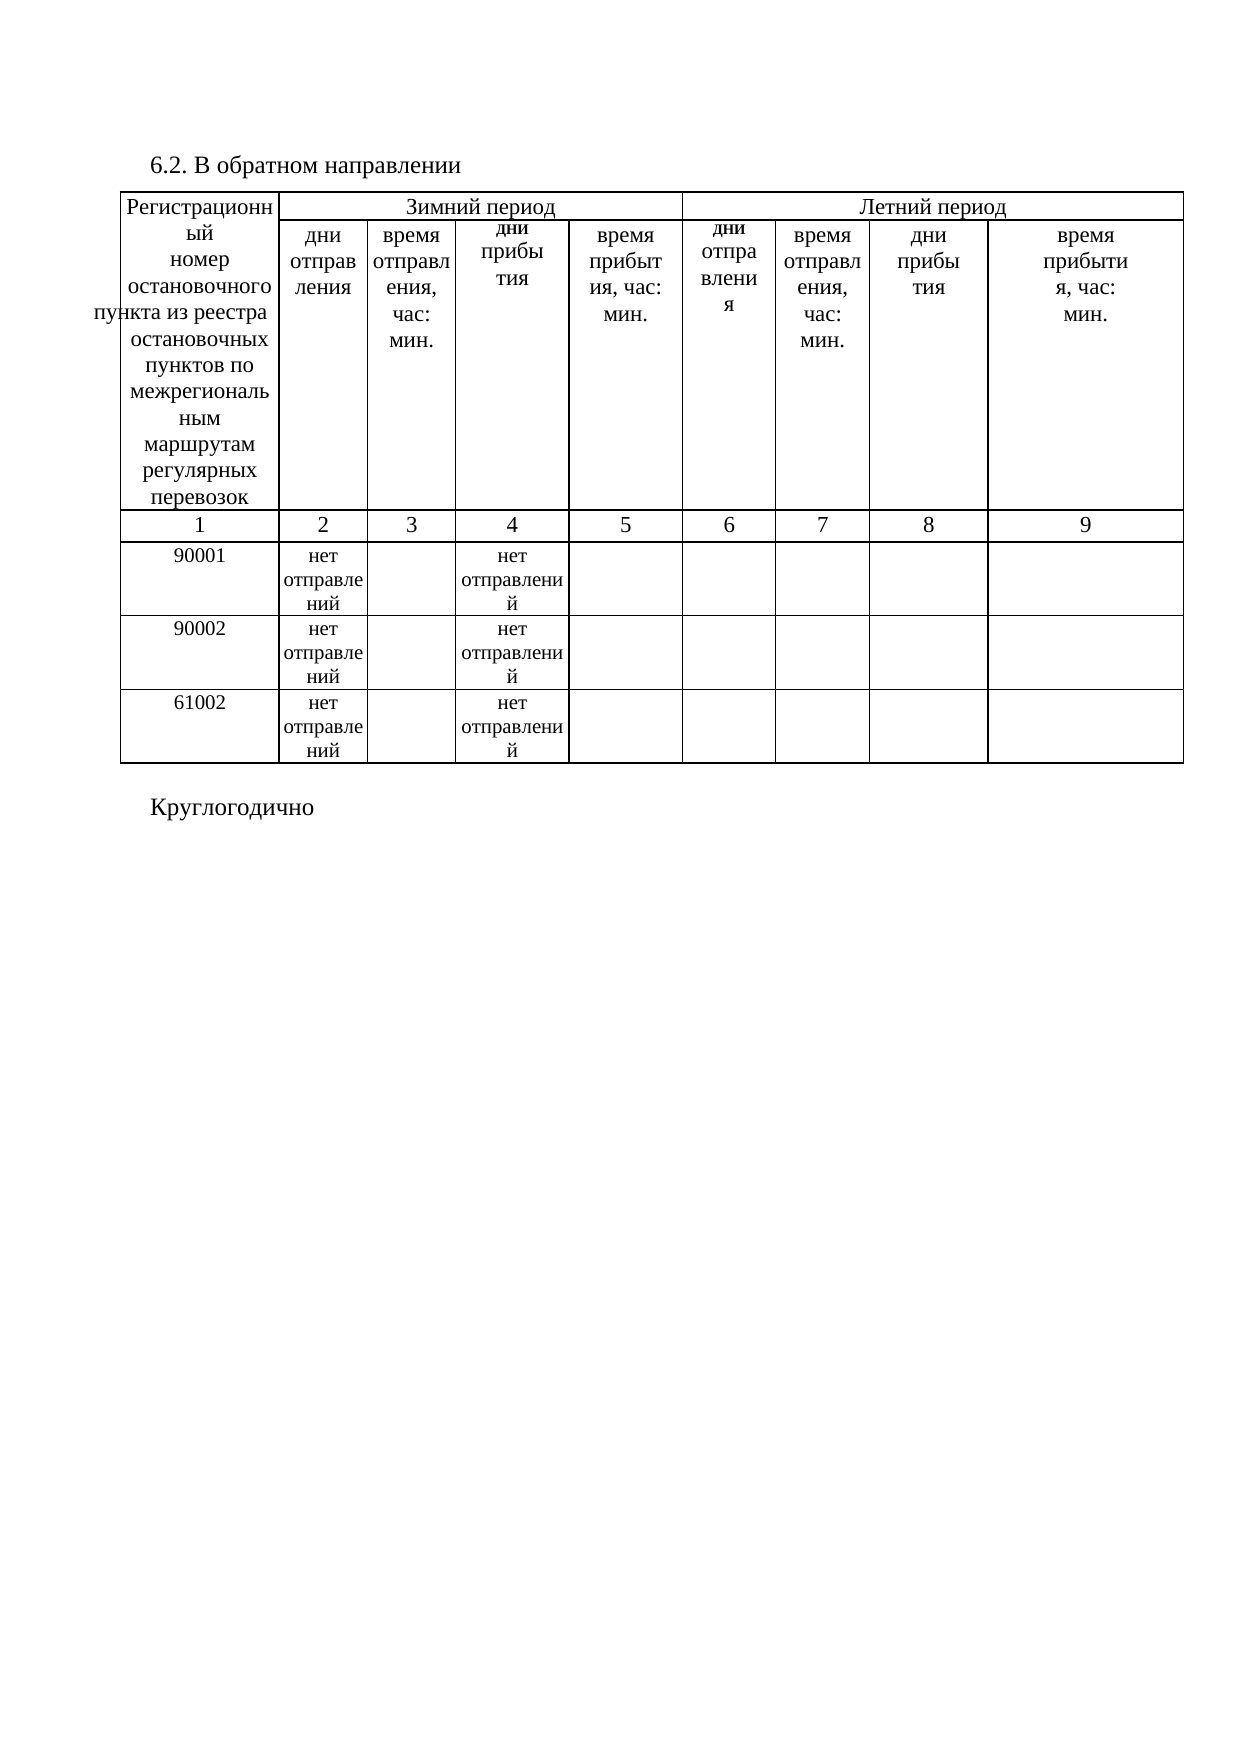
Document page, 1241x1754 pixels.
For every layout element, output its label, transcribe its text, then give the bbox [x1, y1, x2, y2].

table_cell 61002 [121, 690, 278, 762]
table_cell время отправл ения, час: мин. [368, 221, 455, 509]
table_cell 9 [989, 511, 1183, 541]
table_cell дни отправ ления [280, 221, 367, 509]
table_cell [776, 543, 869, 615]
table_cell 90001 [121, 543, 278, 615]
table_cell [570, 543, 682, 615]
table_cell ДНИ прибы тия [456, 221, 568, 509]
table_cell [683, 690, 775, 762]
text 6.2. В обратном направлении [150, 150, 1090, 179]
table_cell 4 [456, 511, 568, 541]
table_cell нет отправлений [280, 543, 367, 615]
table_cell [989, 690, 1183, 762]
table_cell нет отправлений [456, 543, 568, 615]
table_header Летний период [683, 193, 1183, 219]
table_cell [870, 690, 987, 762]
table_cell [776, 616, 869, 688]
table_cell время отправл ения, час: мин. [776, 221, 869, 509]
table_cell [570, 690, 682, 762]
table_cell 3 [368, 511, 455, 541]
table_cell [870, 543, 987, 615]
table_cell дни прибы тия [870, 221, 987, 509]
text Круглогодично [150, 792, 1090, 821]
table_cell [683, 616, 775, 688]
table_cell нет отправлений [280, 616, 367, 688]
table_cell [870, 616, 987, 688]
table_cell 2 [280, 511, 367, 541]
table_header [121, 193, 278, 509]
table_cell ДНИ отпра влени я [683, 221, 775, 509]
table_cell нет отправлений [280, 690, 367, 762]
table_cell [368, 616, 455, 688]
table_cell время прибыти я, час: мин. [989, 221, 1183, 509]
table_cell 8 [870, 511, 987, 541]
table_cell [776, 690, 869, 762]
table_cell нет отправлений [456, 616, 568, 688]
table_cell 7 [776, 511, 869, 541]
table_cell [570, 616, 682, 688]
table_cell [989, 543, 1183, 615]
table_cell [989, 616, 1183, 688]
table_cell 5 [570, 511, 682, 541]
table_cell нет отправлений [456, 690, 568, 762]
table_cell [368, 543, 455, 615]
table_cell время прибыт ия, час: мин. [570, 221, 682, 509]
table_cell 6 [683, 511, 775, 541]
table_header Зимний период [280, 193, 682, 219]
table_cell 1 [121, 511, 278, 541]
table_cell [368, 690, 455, 762]
table_cell [683, 543, 775, 615]
table_cell 90002 [121, 616, 278, 688]
